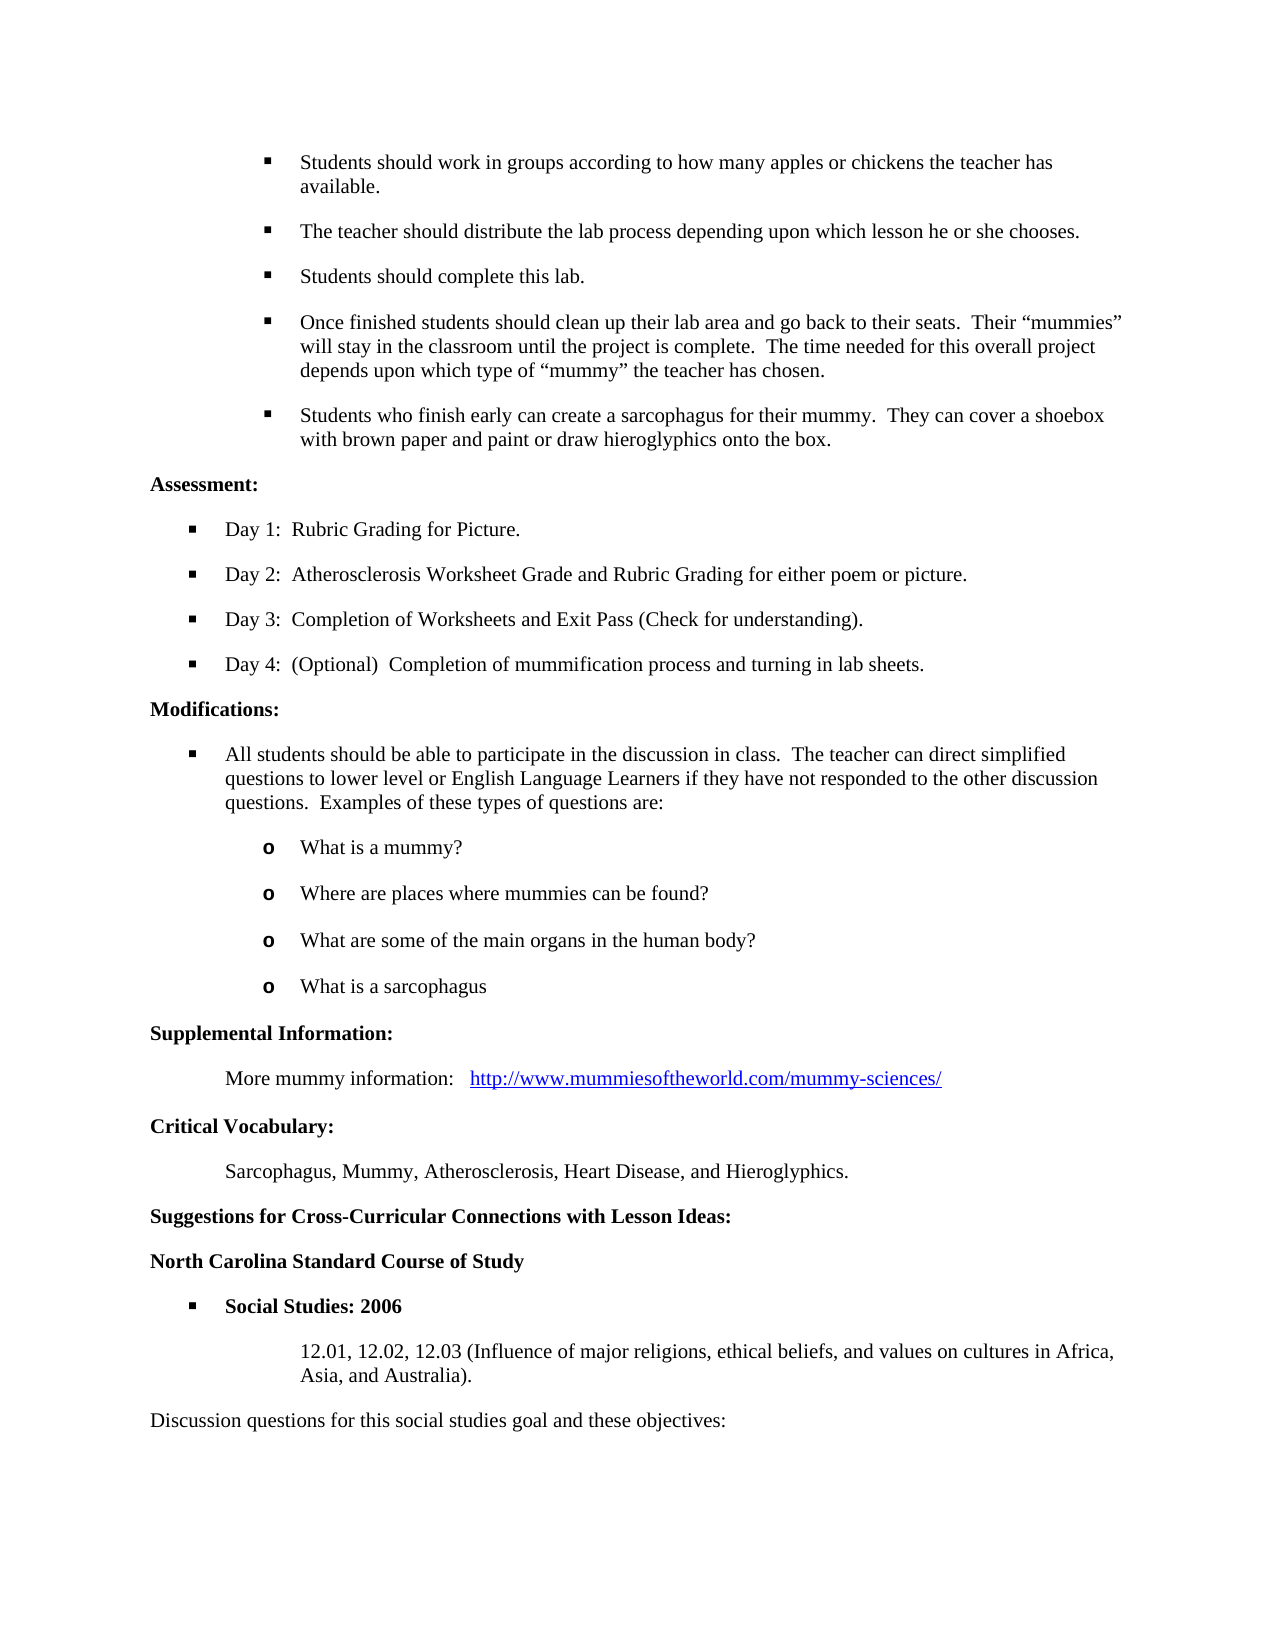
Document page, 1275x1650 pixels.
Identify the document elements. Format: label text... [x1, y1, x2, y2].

list The teacher should distribute the lab process depending upon which lesson he or she chooses. [262, 219, 1125, 244]
list What is a mummy? [262, 835, 1125, 860]
list Students should work in groups according to how many apples or chickens the teacher has available. [262, 150, 1125, 198]
text North Carolina Standard Course of Study [150, 1249, 1125, 1273]
list Day 3: Completion of Worksheets and Exit Pass (Check for understanding). [187, 607, 1125, 631]
list Students should complete this lab. [262, 264, 1125, 289]
list All students should be able to participate in the discussion in class. The teacher can direct simplified questions to lower level or English Language Learners if they have not responded to the other discussion questions. Examples of these types of questions are: [187, 742, 1125, 814]
list Where are places where mummies can be found? [262, 881, 1125, 907]
text Assessment: [150, 472, 1125, 496]
text Modifications: [150, 697, 1125, 721]
text Critical Vocabulary: [150, 1114, 1125, 1138]
list Social Studies: 2006 [187, 1294, 1125, 1318]
text Sarcophagus, Mummy, Atherosclerosis, Heart Disease, and Hieroglyphics. [150, 1159, 1125, 1183]
list Students who finish early can create a sarcophagus for their mummy. They can cover a shoebox with brown paper and paint or draw hieroglyphics onto the box. [262, 403, 1125, 451]
text Suggestions for Cross-Curricular Connections with Lesson Ideas: [150, 1204, 1125, 1228]
list Day 4: (Optional) Completion of mummification process and turning in lab sheets. [187, 652, 1125, 676]
text Supplemental Information: [150, 1021, 1125, 1045]
text 12.01, 12.02, 12.03 (Influence of major religions, ethical beliefs, and values on cultures in Africa, Asia, and Australia). [300, 1339, 1125, 1387]
list Day 1: Rubric Grading for Picture. [187, 517, 1125, 541]
text More mummy information: http://www.mummiesoftheworld.com/mummy-sciences/ [150, 1066, 1125, 1090]
list What are some of the main organs in the human body? [262, 928, 1125, 953]
list What is a sarcophagus [262, 974, 1125, 1000]
list Day 2: Atherosclerosis Worksheet Grade and Rubric Grading for either poem or picture. [187, 562, 1125, 586]
text Discussion questions for this social studies goal and these objectives: [150, 1408, 1125, 1432]
list Once finished students should clean up their lab area and go back to their seats. Their “mummies” will stay in the classroom until the project is complete. The time needed for this overall project depends upon which type of “mummy” the teacher has chosen. [262, 310, 1125, 382]
